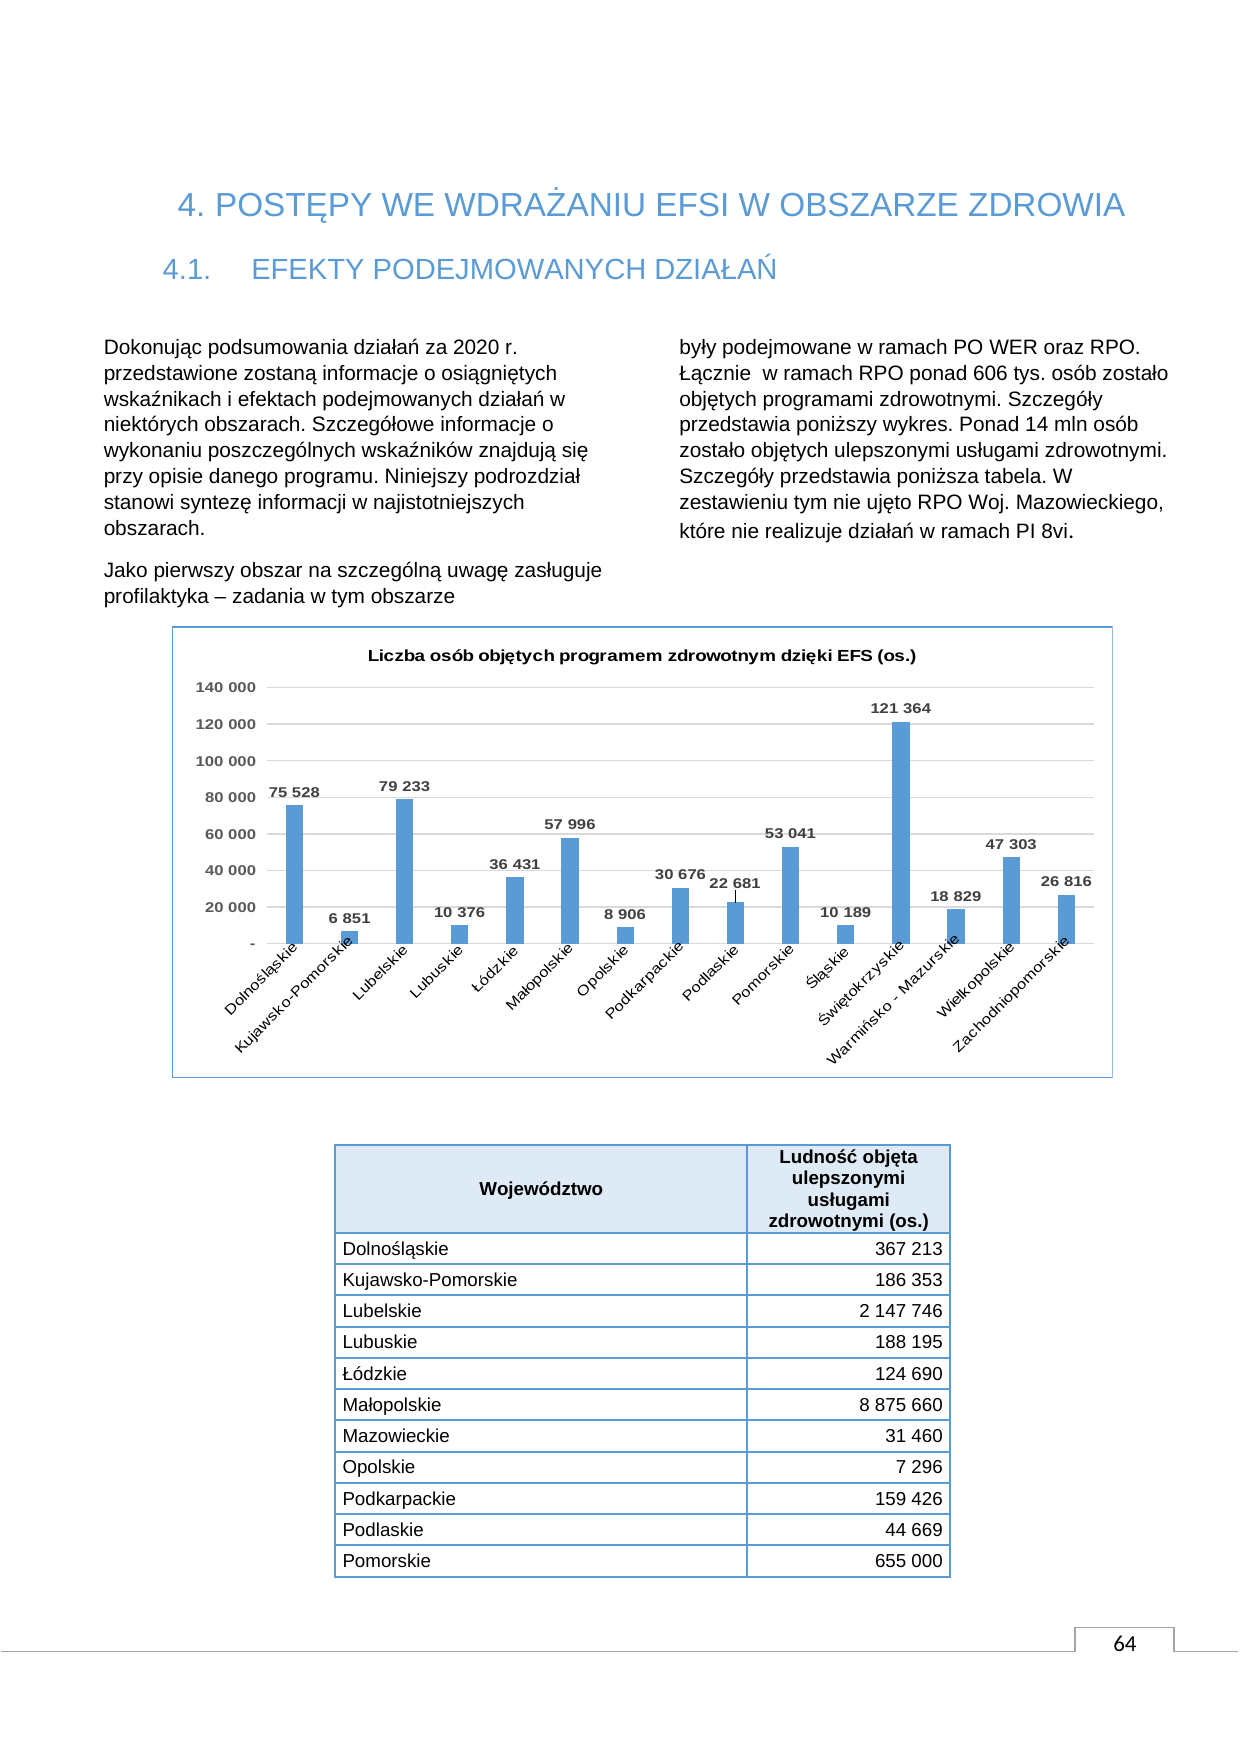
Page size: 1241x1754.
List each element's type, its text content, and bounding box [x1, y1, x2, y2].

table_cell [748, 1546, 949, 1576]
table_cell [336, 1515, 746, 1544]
text były podejmowane w ramach PO WER oraz RPO. Łącznie w ramach RPO ponad 606 tys. osób zostało objętych programami zdrowotnymi. Szczegóły przedstawia poniższy wykres. Ponad 14 mln osób zostało objętych ulepszonymi usługami zdrowotnymi. Szczegóły przedstawia poniższa tabela. W zestawieniu tym nie ujęto RPO Woj. Mazowieckiego, które nie realizuje działań w ramach PI 8vi. [679, 335, 1181, 544]
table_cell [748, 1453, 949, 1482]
subtitle POSTĘPY WE WDRAŻANIU EFSI W OBSZARZE ZDROWIA [177, 185, 1181, 224]
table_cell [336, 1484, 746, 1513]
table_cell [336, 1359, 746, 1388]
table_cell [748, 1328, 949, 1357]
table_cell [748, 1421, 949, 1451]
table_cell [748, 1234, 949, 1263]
text Jako pierwszy obszar na szczególną uwagę zasługuje profilaktyka – zadania w tym obszarze [103, 558, 605, 608]
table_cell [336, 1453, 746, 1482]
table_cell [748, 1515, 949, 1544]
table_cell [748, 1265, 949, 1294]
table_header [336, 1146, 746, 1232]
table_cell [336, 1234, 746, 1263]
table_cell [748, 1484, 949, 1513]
subtitle EFEKTY PODEJMOWANYCH DZIAŁAŃ [162, 252, 1181, 285]
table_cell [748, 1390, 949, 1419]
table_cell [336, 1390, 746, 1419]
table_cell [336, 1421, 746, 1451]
text Dokonując podsumowania działań za 2020 r. przedstawione zostaną informacje o osiągniętych wskaźnikach i efektach podejmowanych działań w niektórych obszarach. Szczegółowe informacje o wykonaniu poszczególnych wskaźników znajdują się przy opisie danego programu. Niniejszy podrozdział stanowi syntezę informacji w najistotniejszych obszarach. [103, 335, 605, 539]
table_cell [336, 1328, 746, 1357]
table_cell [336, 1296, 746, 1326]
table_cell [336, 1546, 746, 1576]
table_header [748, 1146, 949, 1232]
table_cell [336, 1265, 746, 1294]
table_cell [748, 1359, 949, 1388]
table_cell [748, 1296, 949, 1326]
